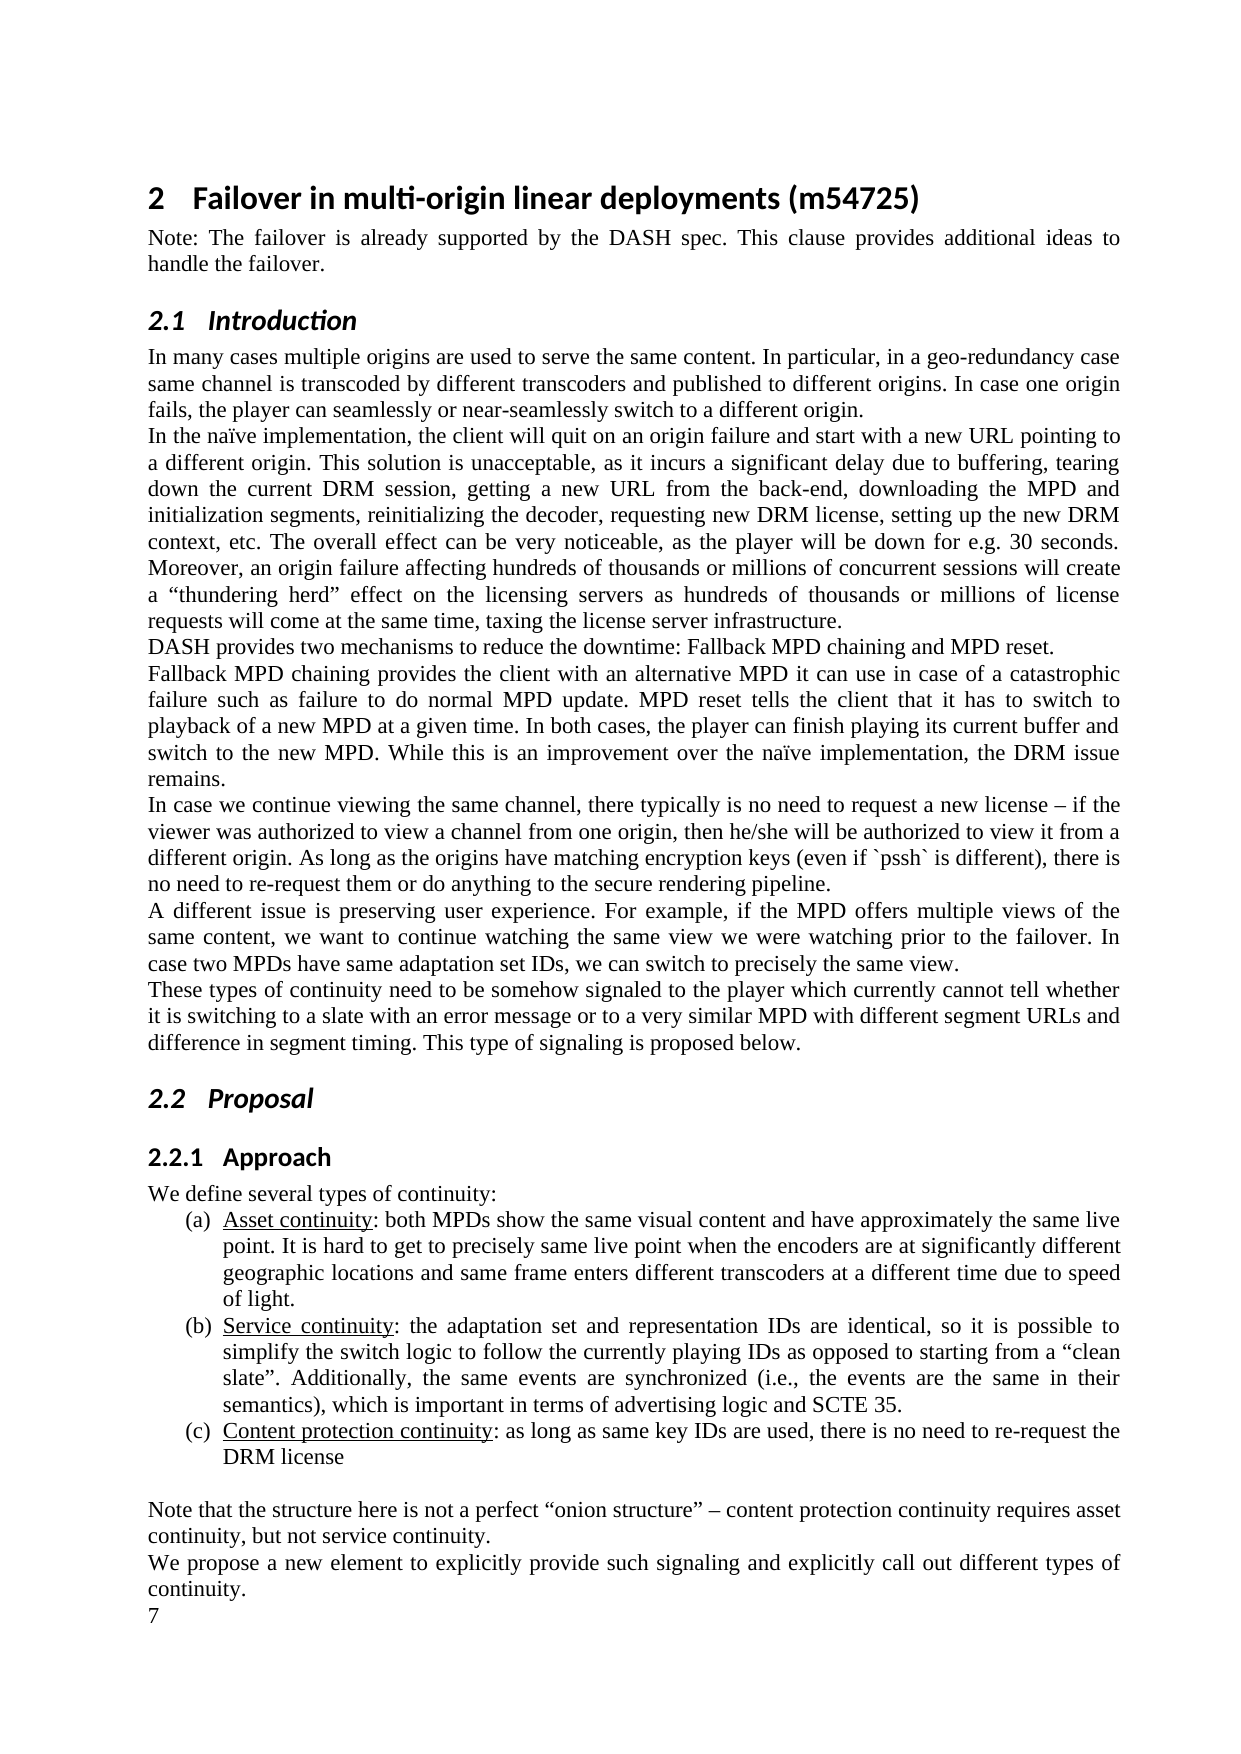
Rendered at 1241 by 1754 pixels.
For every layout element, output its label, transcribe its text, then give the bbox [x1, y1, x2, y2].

text These types of continuity need to be somehow signaled to the player which currently cannot tell whether it is switching to a slate with an error message or to a very similar MPD with different segment URLs and difference in segment timing. This type of signaling is proposed below. [148, 976, 1122, 1055]
subtitle Approach [148, 1141, 1122, 1174]
text DASH provides two mechanisms to reduce the downtime: Fallback MPD chaining and MPD reset. [148, 633, 1122, 660]
list Content protection continuity: as long as same key IDs are used, there is no need to re-request the DRM license [185, 1417, 1122, 1470]
text In the naïve implementation, the client will quit on an origin failure and start with a new URL pointing to a different origin. This solution is unacceptable, as it incurs a significant delay due to buffering, tearing down the current DRM session, getting a new URL from the back-end, downloading the MPD and initialization segments, reinitializing the decoder, requesting new DRM license, setting up the new DRM context, etc. The overall effect can be very noticeable, as the player will be down for e.g. 30 seconds. Moreover, an origin failure affecting hundreds of thousands or millions of concurrent sessions will create a “thundering herd” effect on the licensing servers as hundreds of thousands or millions of license requests will come at the same time, taxing the license server infrastructure. [148, 422, 1122, 633]
subtitle Failover in multi-origin linear deployments (m54725) [148, 177, 1122, 218]
subtitle Introduction [148, 302, 1122, 337]
text A different issue is preserving user experience. For example, if the MPD offers multiple views of the same content, we want to continue watching the same view we were watching prior to the failover. In case two MPDs have same adaptation set IDs, we can switch to precisely the same view. [148, 897, 1122, 976]
text In many cases multiple origins are used to serve the same content. In particular, in a geo-redundancy case same channel is transcoded by different transcoders and published to different origins. In case one origin fails, the player can seamlessly or near-seamlessly switch to a different origin. [148, 343, 1122, 422]
text We propose a new element to explicitly provide such signaling and explicitly call out different types of continuity. [148, 1549, 1122, 1602]
list Asset continuity: both MPDs show the same visual content and have approximately the same live point. It is hard to get to precisely same live point when the encoders are at significantly different geographic locations and same frame enters different transcoders at a different time due to speed of light. [185, 1206, 1122, 1312]
text In case we continue viewing the same channel, there typically is no need to request a new license – if the viewer was authorized to view a channel from one origin, then he/she will be authorized to view it from a different origin. As long as the origins have matching encryption keys (even if `pssh` is different), there is no need to re-request them or do anything to the secure rendering pipeline. [148, 791, 1122, 897]
list Service continuity: the adaptation set and representation IDs are identical, so it is possible to simplify the switch logic to follow the currently playing IDs as opposed to starting from a “clean slate”. Additionally, the same events are synchronized (i.e., the events are the same in their semantics), which is important in terms of advertising logic and SCTE 35. [185, 1312, 1122, 1417]
subtitle Proposal [148, 1080, 1122, 1116]
text Fallback MPD chaining provides the client with an alternative MPD it can use in case of a catastrophic failure such as failure to do normal MPD update. MPD reset tells the client that it has to switch to playback of a new MPD at a given time. In both cases, the player can finish playing its current buffer and switch to the new MPD. While this is an improvement over the naïve implementation, the DRM issue remains. [148, 660, 1122, 791]
text Note: The failover is already supported by the DASH spec. This clause provides additional ideas to handle the failover. [148, 224, 1122, 277]
text Note that the structure here is not a perfect “onion structure” – content protection continuity requires asset continuity, but not service continuity. [148, 1496, 1122, 1549]
text We define several types of continuity: [148, 1180, 1122, 1206]
